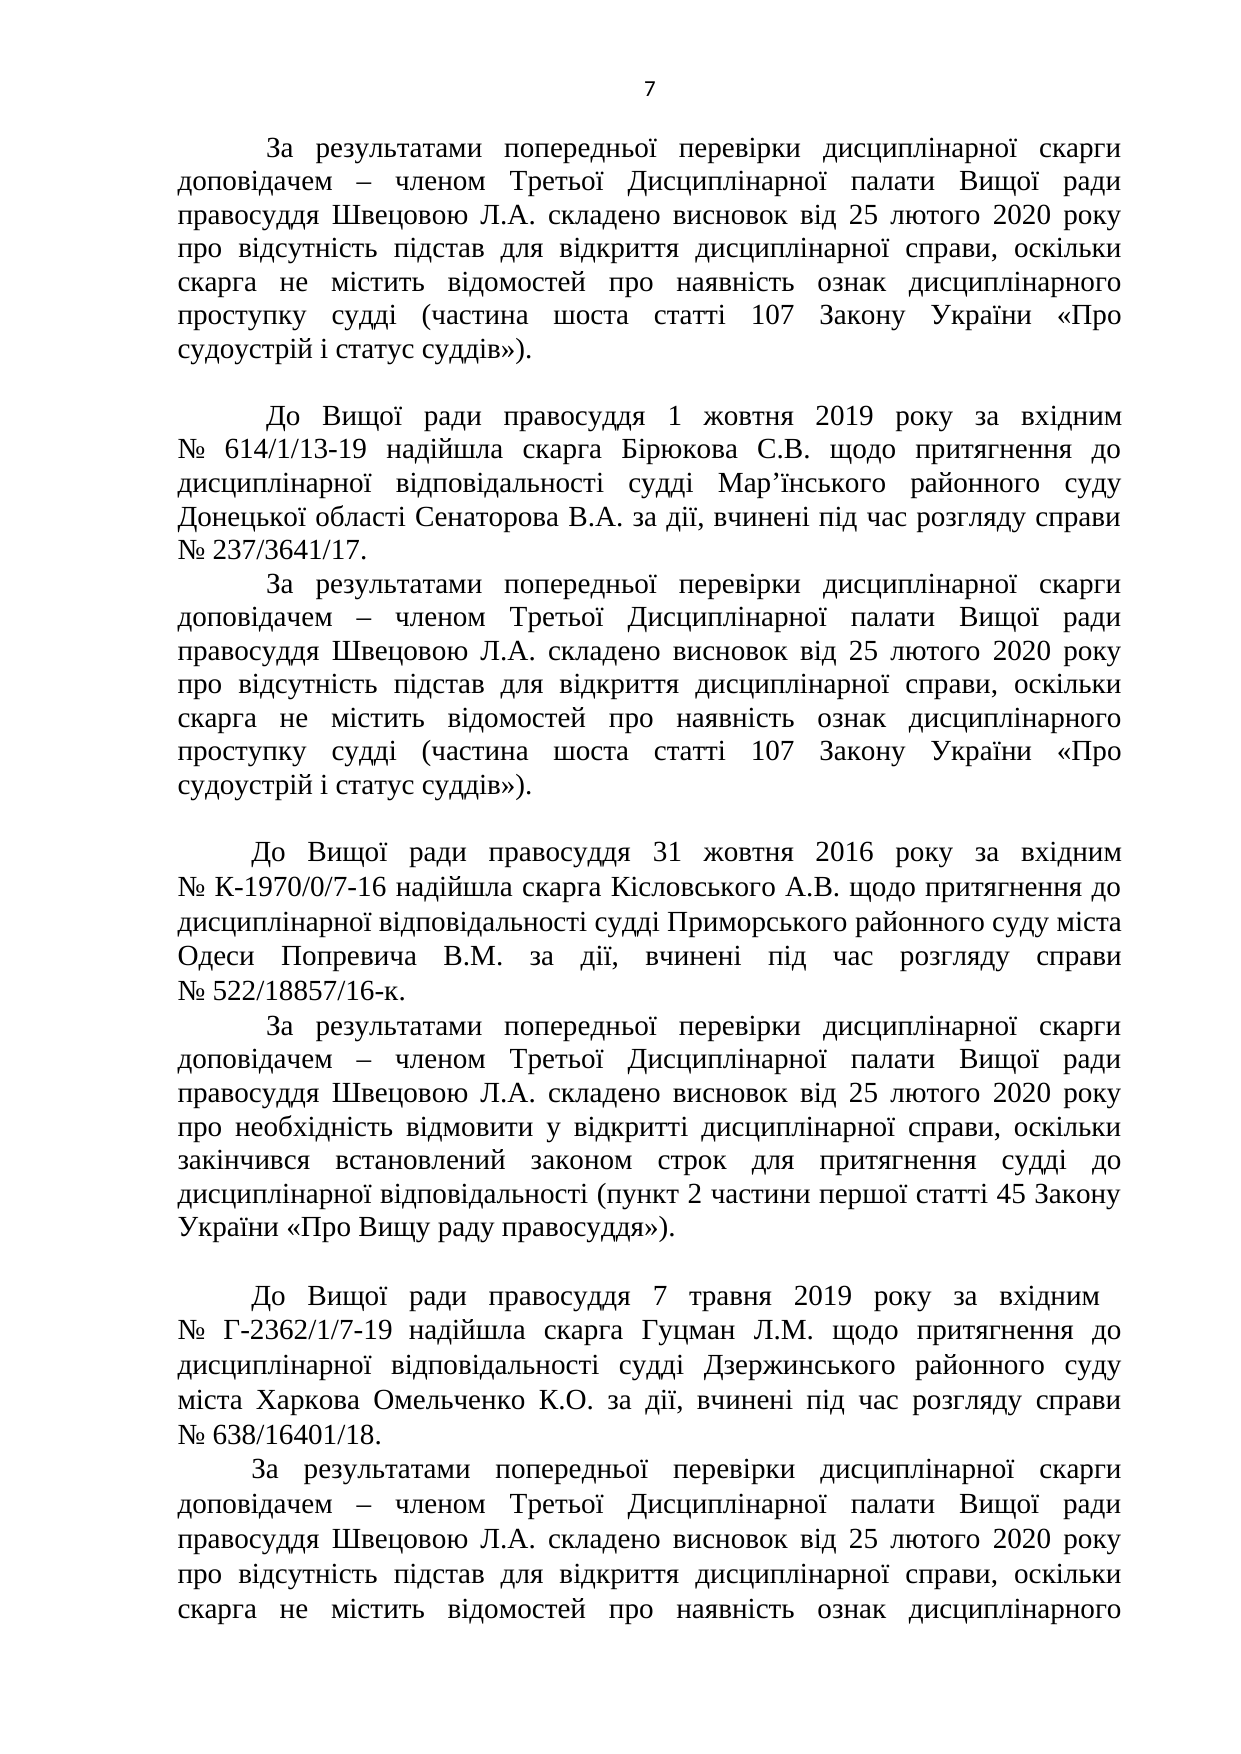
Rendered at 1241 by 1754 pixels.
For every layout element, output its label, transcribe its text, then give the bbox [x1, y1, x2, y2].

text За результатами попередньої перевірки дисциплінарної скарги доповідачем – членом Третьої Дисциплінарної палати Вищої ради правосуддя Швецовою Л.А. складено висновок від 25 лютого 2020 року про необхідність відмовити у відкритті дисциплінарної справи, оскільки закінчився встановлений законом строк для притягнення судді до дисциплінарної відповідальності (пункт 2 частини першої статті 45 Закону України «Про Вищу раду правосуддя»). [177, 1008, 1122, 1243]
text До Вищої ради правосуддя 1 жовтня 2019 року за вхідним № 614/1/13-19 надійшла скарга Бірюкова С.В. щодо притягнення до дисциплінарної відповідальності судді Мар’їнського районного суду Донецької області Сенаторова В.А. за дії, вчинені під час розгляду справи № 237/3641/17. [177, 398, 1122, 566]
text До Вищої ради правосуддя 7 травня 2019 року за вхідним № Г-2362/1/7-19 надійшла скарга Гуцман Л.М. щодо притягнення до дисциплінарної відповідальності судді Дзержинського районного суду міста Харкова Омельченко К.О. за дії, вчинені під час розгляду справи № 638/16401/18. [177, 1278, 1122, 1450]
text До Вищої ради правосуддя 31 жовтня 2016 року за вхідним № К-1970/0/7-16 надійшла скарга Кісловського А.В. щодо притягнення до дисциплінарної відповідальності судді Приморського районного суду міста Одеси Попревича В.М. за дії, вчинені під час розгляду справи № 522/18857/16-к. [177, 834, 1122, 1007]
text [177, 1452, 1122, 1624]
